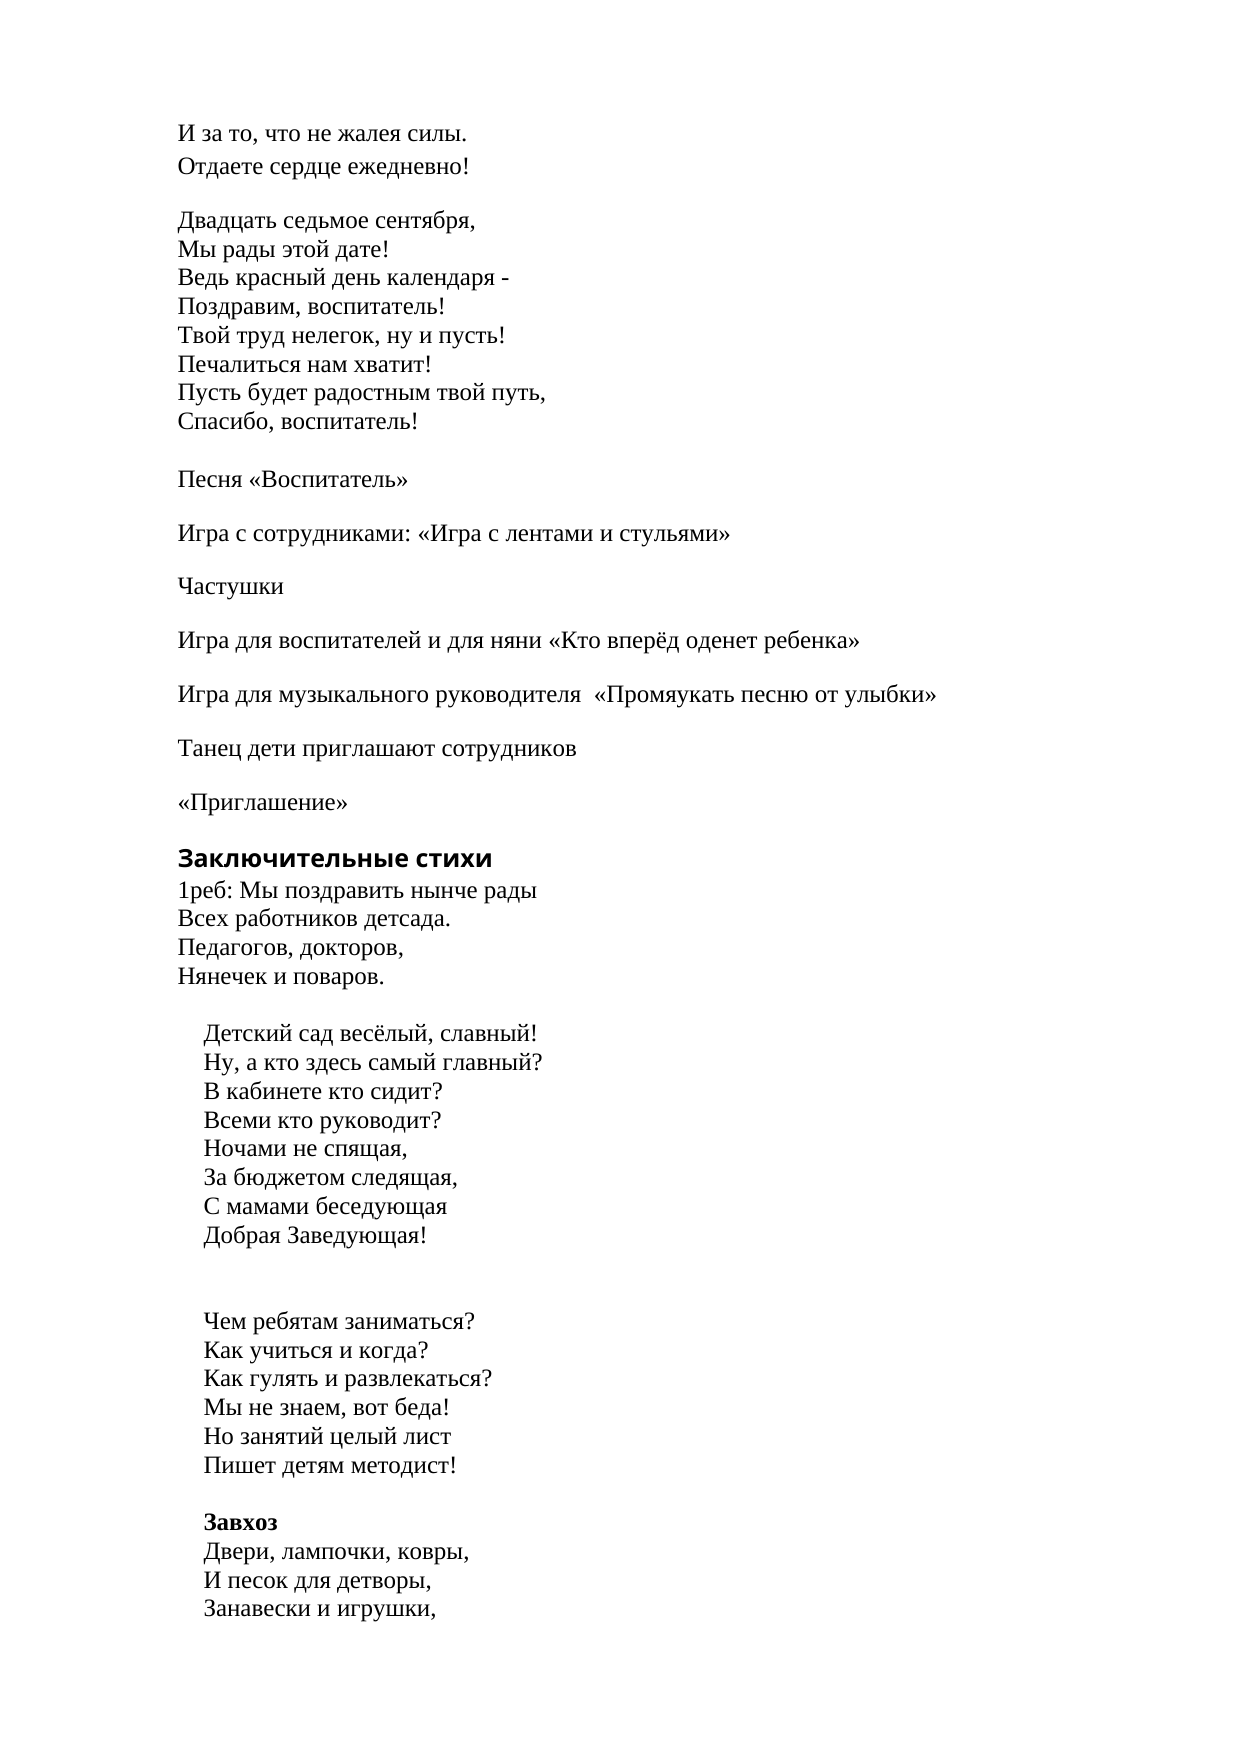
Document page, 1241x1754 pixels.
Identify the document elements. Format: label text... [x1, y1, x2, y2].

text Педагогов, докторов, [177, 932, 1152, 961]
text Игра для музыкального руководителя «Промяукать песню от улыбки» [177, 679, 1152, 708]
text Мы не знаем, вот беда! [203, 1392, 1126, 1421]
text Завхоз [203, 1507, 1126, 1536]
text 1реб: Мы поздравить нынче рады [177, 875, 1152, 903]
text Игра с сотрудниками: «Игра с лентами и стульями» [177, 518, 1152, 546]
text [177, 118, 1152, 180]
text Всех работников детсада. [177, 903, 1152, 932]
text Игра для воспитателей и для няни «Кто вперёд оденет ребенка» [177, 625, 1152, 654]
text Пишет детям методист! [203, 1450, 1126, 1478]
text Занавески и игрушки, [203, 1593, 1126, 1622]
text Всеми кто руководит? [203, 1105, 1126, 1133]
text Чем ребятам заниматься? [203, 1306, 1126, 1335]
text Песня «Воспитатель» [177, 464, 1152, 492]
text С мамами беседующая [203, 1191, 1126, 1220]
text Двадцать седьмое сентября, Мы рады этой дате! Ведь красный день календаря - Поздравим, воспитатель! Твой труд нелегок, ну и пусть! Печалиться нам хватит! Пусть будет радостным твой путь, Спасибо, воспитатель! [177, 205, 1152, 435]
text Но занятий целый лист [203, 1421, 1126, 1450]
text «Приглашение» [177, 787, 1152, 816]
text Детский сад весёлый, славный! [203, 1018, 1126, 1047]
text Добрая Заведующая! [203, 1220, 1126, 1248]
text Двери, лампочки, ковры, [203, 1536, 1126, 1565]
text И песок для детворы, [203, 1565, 1126, 1593]
text В кабинете кто сидит? [203, 1076, 1126, 1105]
text Нянечек и поваров. [177, 961, 1152, 990]
text Ну, а кто здесь самый главный? [203, 1047, 1126, 1076]
text Танец дети приглашают сотрудников [177, 733, 1152, 762]
text Заключительные стихи [177, 841, 1152, 875]
text За бюджетом следящая, [203, 1162, 1126, 1191]
text Как гулять и развлекаться? [203, 1363, 1126, 1392]
text Ночами не спящая, [203, 1133, 1126, 1162]
text Как учиться и когда? [203, 1335, 1126, 1363]
text Частушки [177, 571, 1152, 600]
